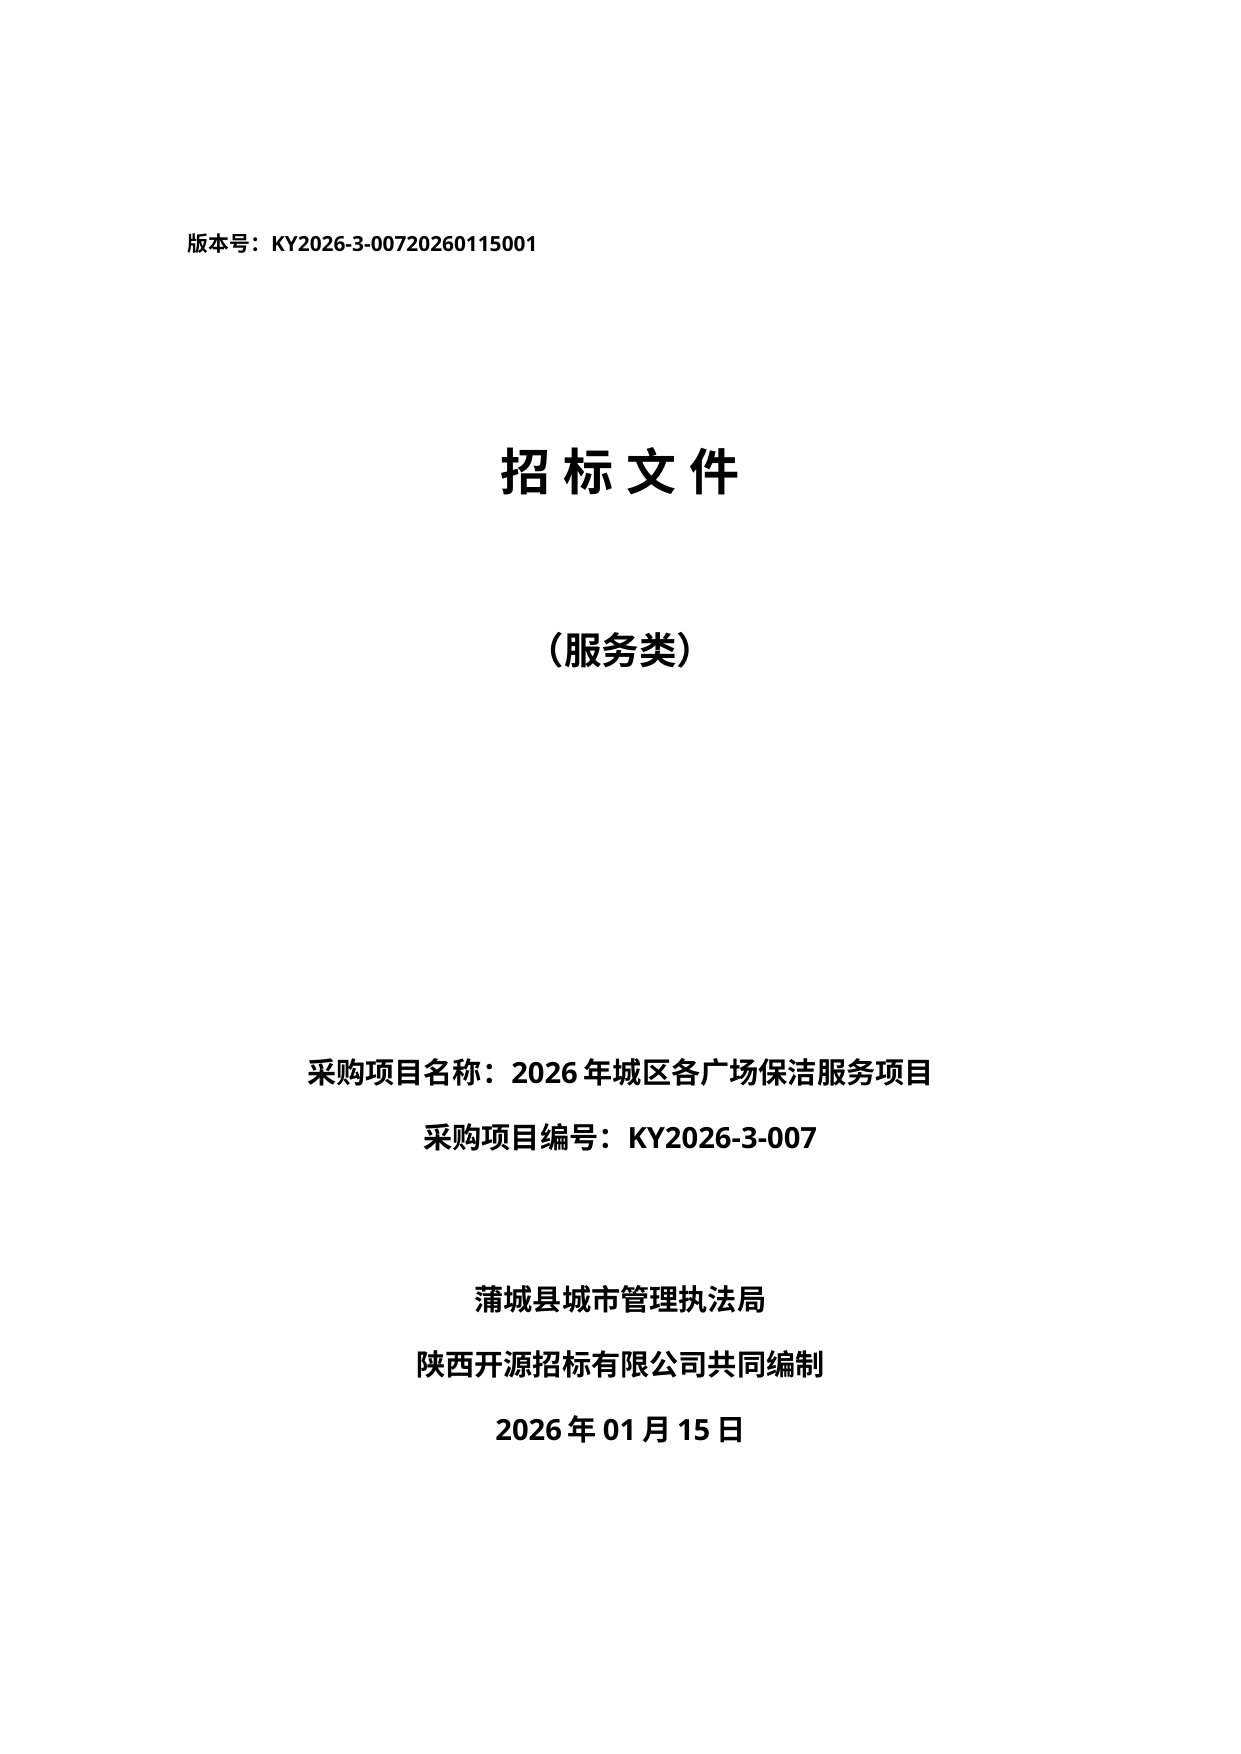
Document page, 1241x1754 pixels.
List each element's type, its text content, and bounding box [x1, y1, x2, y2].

text （服务类） [187, 617, 1053, 1039]
text 采购项目名称：2026年城区各广场保洁服务项目 [187, 1039, 1053, 1104]
text 蒲城县城市管理执法局 [187, 1267, 1053, 1332]
text 招 标 文 件 [187, 422, 1053, 617]
text 版本号：KY2026-3-00720260115001 [187, 227, 1053, 422]
text 2026年01月15日 [187, 1397, 1053, 1462]
text 陕西开源招标有限公司共同编制 [187, 1332, 1053, 1397]
text 采购项目编号：KY2026-3-007 [187, 1104, 1053, 1267]
